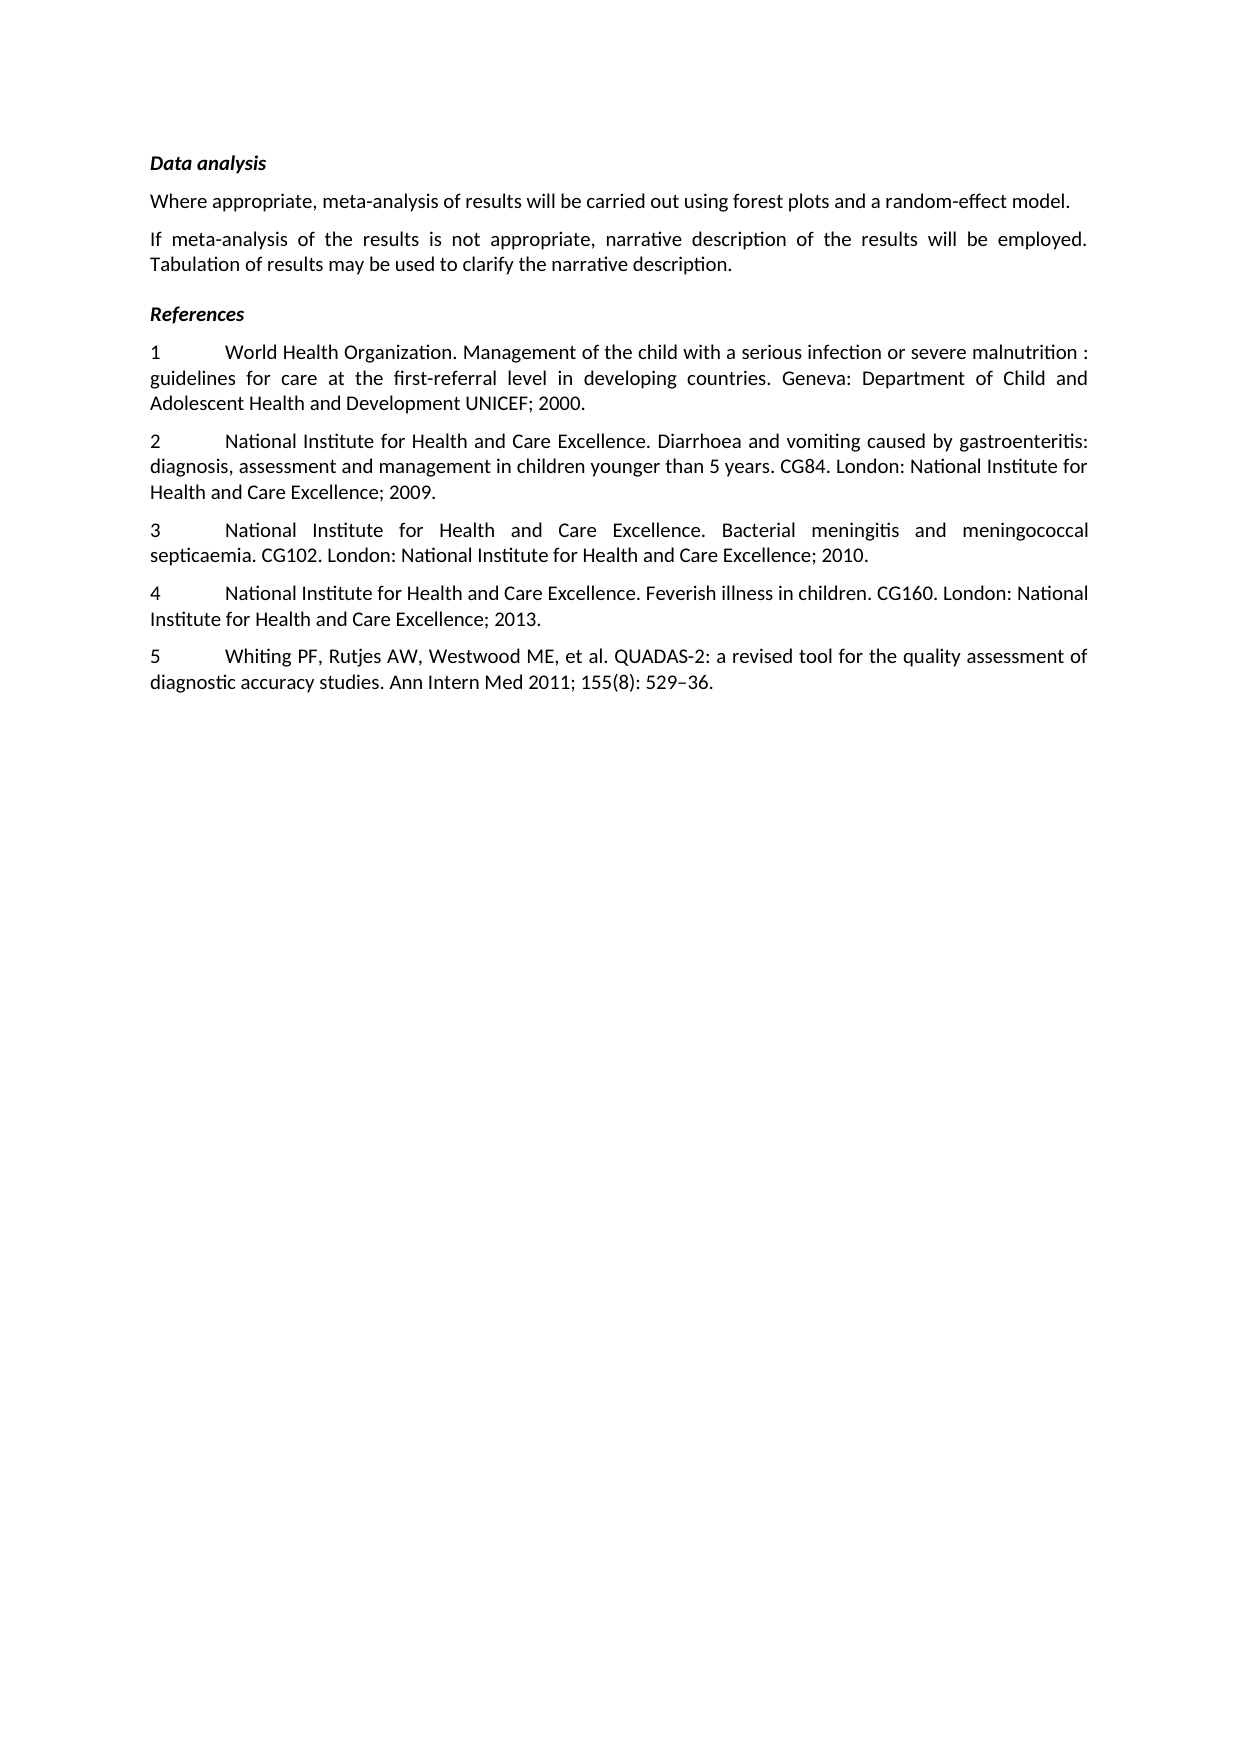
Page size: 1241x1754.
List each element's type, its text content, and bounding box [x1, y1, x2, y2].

text 1 World Health Organization. Management of the child with a serious infection or severe malnutrition : guidelines for care at the first-referral level in developing countries. Geneva: Department of Child and Adolescent Health and Development UNICEF; 2000. [150, 339, 1090, 416]
text 5 Whiting PF, Rutjes AW, Westwood ME, et al. QUADAS-2: a revised tool for the quality assessment of diagnostic accuracy studies. Ann Intern Med 2011; 155(8): 529–36. [150, 644, 1090, 694]
subtitle Data analysis [150, 150, 1090, 175]
subtitle References [150, 302, 1090, 327]
text If meta-analysis of the results is not appropriate, narrative description of the results will be employed. Tabulation of results may be used to clarify the narrative description. [150, 226, 1090, 277]
text Where appropriate, meta-analysis of results will be carried out using forest plots and a random-effect model. [150, 188, 1090, 213]
text 4 National Institute for Health and Care Excellence. Feverish illness in children. CG160. London: National Institute for Health and Care Excellence; 2013. [150, 580, 1090, 631]
text 2 National Institute for Health and Care Excellence. Diarrhoea and vomiting caused by gastroenteritis: diagnosis, assessment and management in children younger than 5 years. CG84. London: National Institute for Health and Care Excellence; 2009. [150, 428, 1090, 504]
text 3 National Institute for Health and Care Excellence. Bacterial meningitis and meningococcal septicaemia. CG102. London: National Institute for Health and Care Excellence; 2010. [150, 517, 1090, 568]
